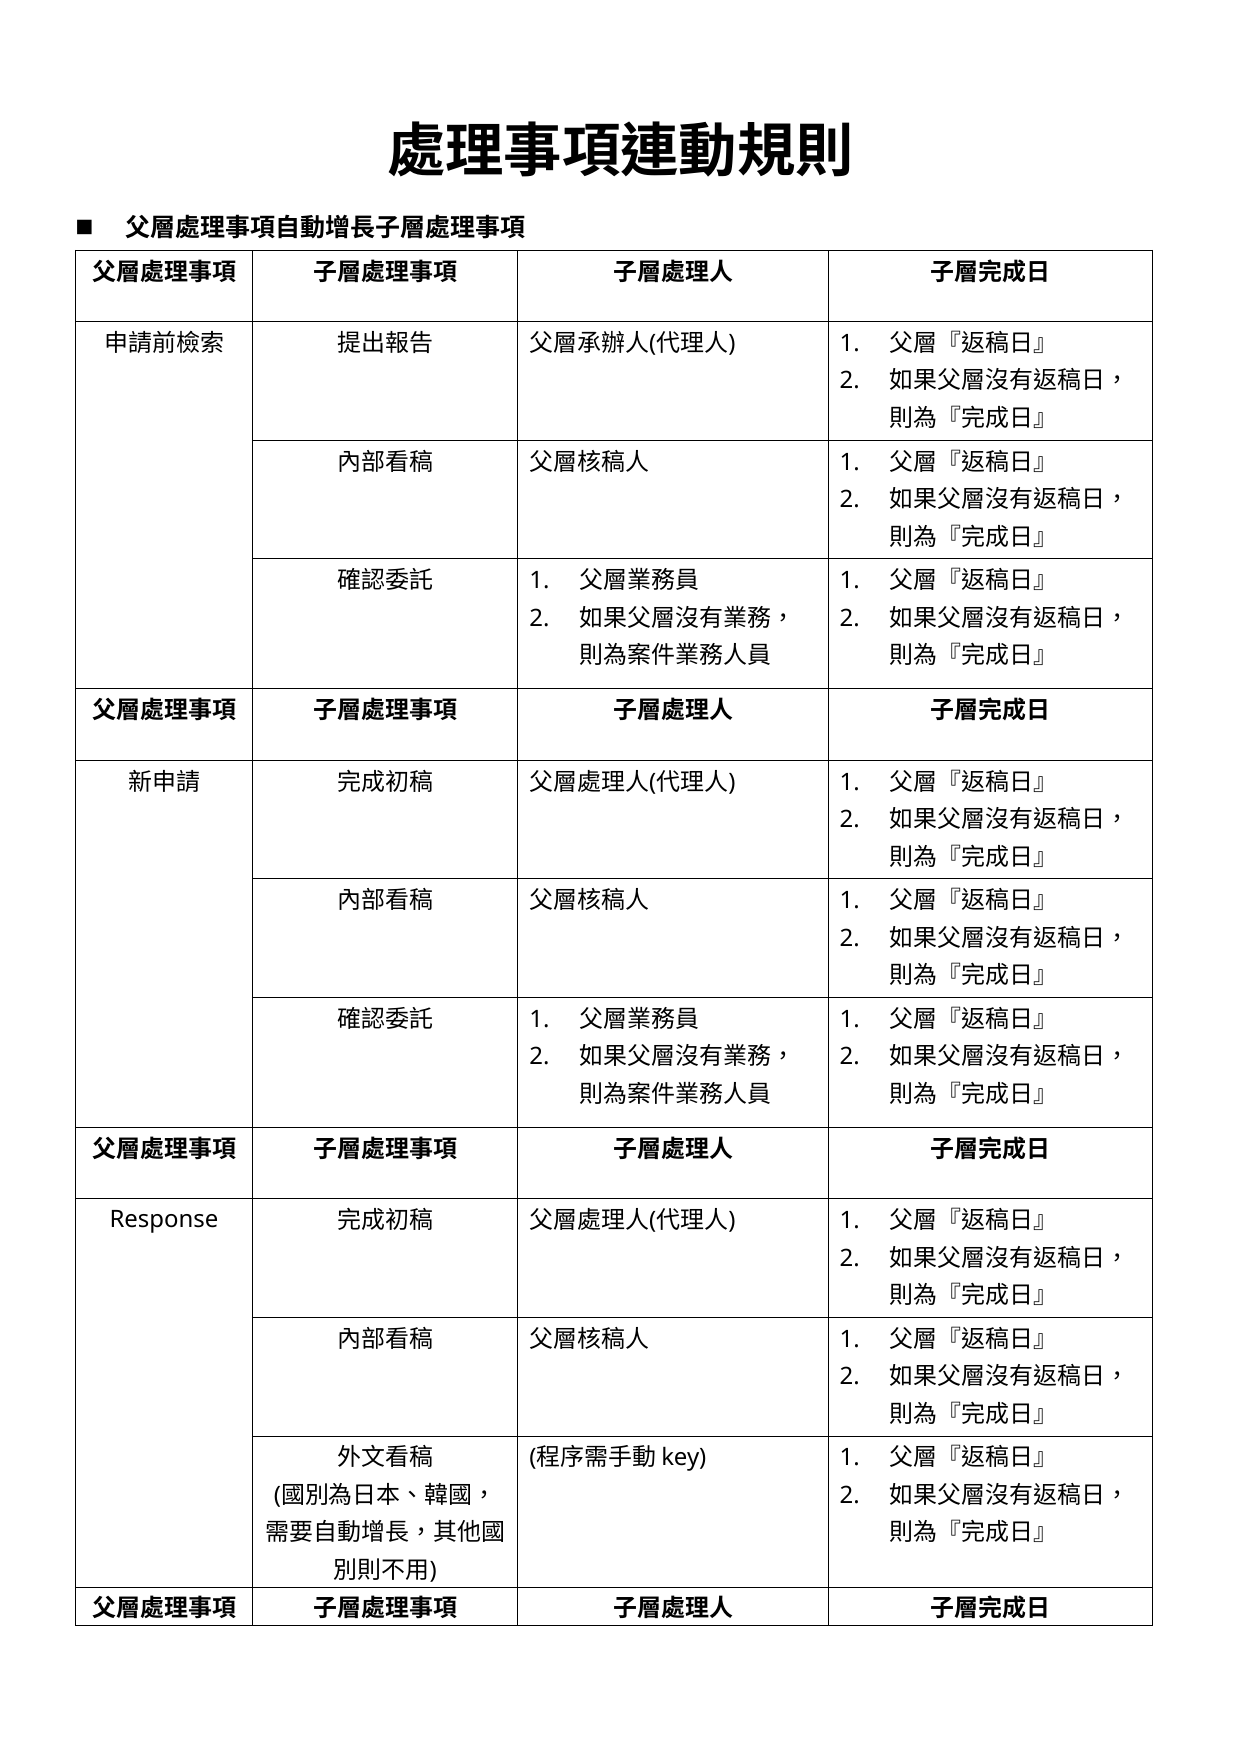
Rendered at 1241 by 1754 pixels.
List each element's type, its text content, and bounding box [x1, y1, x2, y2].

table_cell 內部看稿 [253, 441, 517, 558]
table_cell 確認委託 [253, 559, 517, 688]
table_cell 父層業務員 如果父層沒有業務，則為案件業務人員 [518, 559, 828, 688]
table_cell 父層『返稿日』 如果父層沒有返稿日，則為『完成日』 [829, 1437, 1152, 1587]
table_cell 父層核稿人 [518, 441, 828, 558]
table_header 子層處理事項 [253, 251, 517, 321]
table_cell 父層處理事項 [76, 1588, 252, 1625]
table_cell 確認委託 [253, 998, 517, 1127]
table_cell 提出報告 [253, 322, 517, 440]
table_cell 父層承辦人(代理人) [518, 322, 828, 440]
table_cell 父層『返稿日』 如果父層沒有返稿日，則為『完成日』 [829, 559, 1152, 688]
table_cell 父層處理人(代理人) [518, 761, 828, 878]
table_cell 父層處理事項 [76, 689, 252, 760]
table_cell 子層處理事項 [253, 689, 517, 760]
table_cell 子層完成日 [829, 1128, 1152, 1198]
table_header 子層完成日 [829, 251, 1152, 321]
table_cell 子層處理人 [518, 1128, 828, 1198]
table_cell 內部看稿 [253, 1318, 517, 1436]
table_header 父層處理事項 [76, 251, 252, 321]
table_cell 子層處理人 [518, 1588, 828, 1625]
table_cell 子層完成日 [829, 689, 1152, 760]
table_cell 父層處理人(代理人) [518, 1199, 828, 1317]
list 父層處理事項自動增長子層處理事項 [75, 207, 1165, 244]
table_cell 外文看稿 (國別為日本、韓國，需要自動增長，其他國別則不用) [253, 1437, 517, 1587]
text 處理事項連動規則 [75, 89, 1165, 202]
table_cell 子層處理人 [518, 689, 828, 760]
table_cell 完成初稿 [253, 1199, 517, 1317]
table_cell 內部看稿 [253, 879, 517, 997]
table_cell 父層核稿人 [518, 1318, 828, 1436]
table_cell (程序需手動key) [518, 1437, 828, 1587]
table_cell 父層『返稿日』 如果父層沒有返稿日，則為『完成日』 [829, 879, 1152, 997]
table_cell 完成初稿 [253, 761, 517, 878]
table_cell 父層『返稿日』 如果父層沒有返稿日，則為『完成日』 [829, 1318, 1152, 1436]
table_cell Response [76, 1199, 252, 1587]
table_cell 父層『返稿日』 如果父層沒有返稿日，則為『完成日』 [829, 998, 1152, 1127]
table_cell 申請前檢索 [76, 322, 252, 688]
table_cell 父層『返稿日』 如果父層沒有返稿日，則為『完成日』 [829, 1199, 1152, 1317]
table_cell 父層業務員 如果父層沒有業務，則為案件業務人員 [518, 998, 828, 1127]
table_cell 父層『返稿日』 如果父層沒有返稿日，則為『完成日』 [829, 441, 1152, 558]
table_cell 子層處理事項 [253, 1128, 517, 1198]
table_cell 父層『返稿日』 如果父層沒有返稿日，則為『完成日』 [829, 322, 1152, 440]
table_cell 父層核稿人 [518, 879, 828, 997]
table_header 子層處理人 [518, 251, 828, 321]
table_cell 子層處理事項 [253, 1588, 517, 1625]
table_cell 父層處理事項 [76, 1128, 252, 1198]
table_cell 新申請 [76, 761, 252, 1127]
table_cell 父層『返稿日』 如果父層沒有返稿日，則為『完成日』 [829, 761, 1152, 878]
